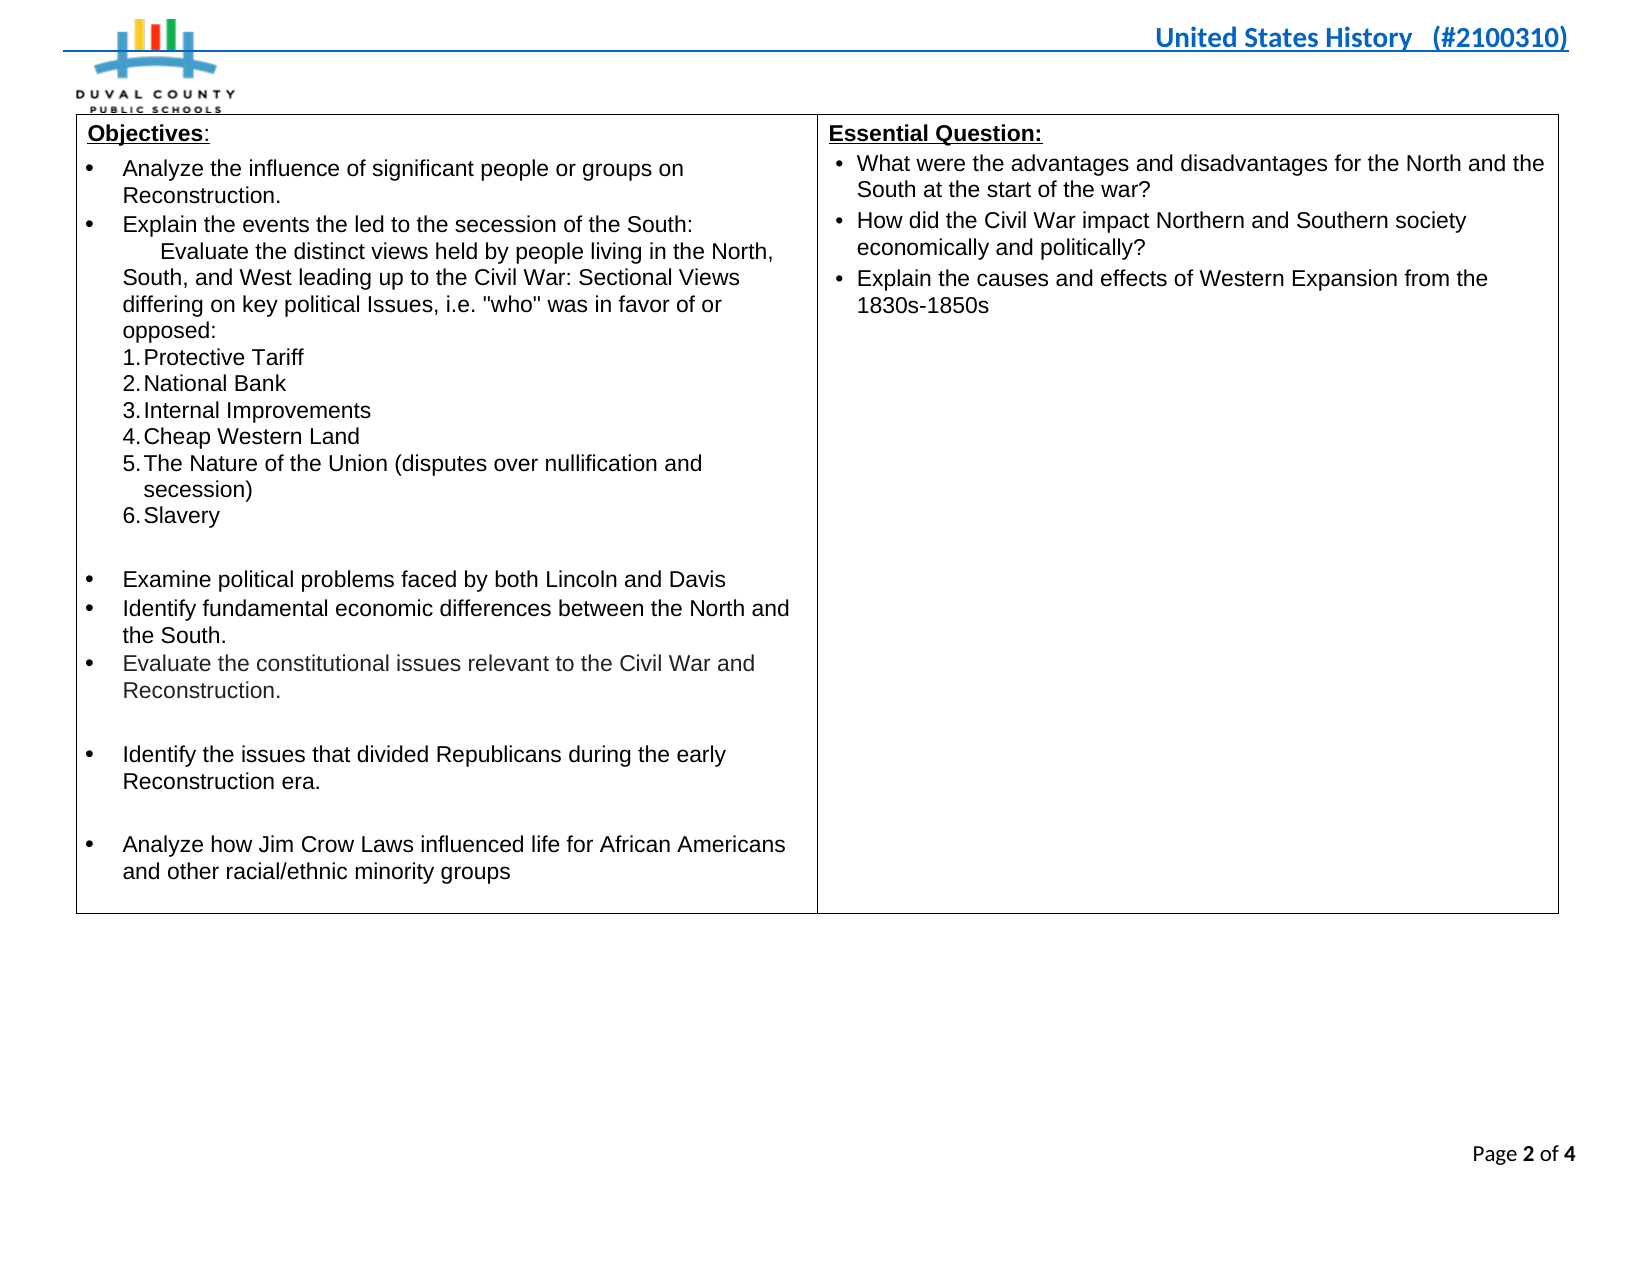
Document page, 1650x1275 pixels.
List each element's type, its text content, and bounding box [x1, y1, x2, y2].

picture [62, 51, 249, 113]
picture [62, 19, 249, 50]
table_cell Essential Question: What were the advantages and disadvantages for the North and the South at the start of the war? How did the Civil War impact Northern and Southern society economically and politically? Explain the causes and effects of Western Expansion from the 1830s-1850s [818, 115, 1558, 913]
table_cell Objectives: Analyze the influence of significant people or groups on Reconstruction. Explain the events the led to the secession of the South: Evaluate the distinct views held by people living in the North, South, and West leading up to the Civil War: Sectional Views differing on key political Issues, i.e. "who" was in favor of or opposed: Protective Tariff National Bank Internal Improvements Cheap Western Land The Nature of the Union (disputes over nullification and secession) Slavery Examine political problems faced by both Lincoln and Davis Identify fundamental economic differences between the North and the South. Evaluate the constitutional issues relevant to the Civil War and Reconstruction. Identify the issues that divided Republicans during the early Reconstruction era. Analyze how Jim Crow Laws influenced life for African Americans and other racial/ethnic minority groups [77, 115, 817, 913]
